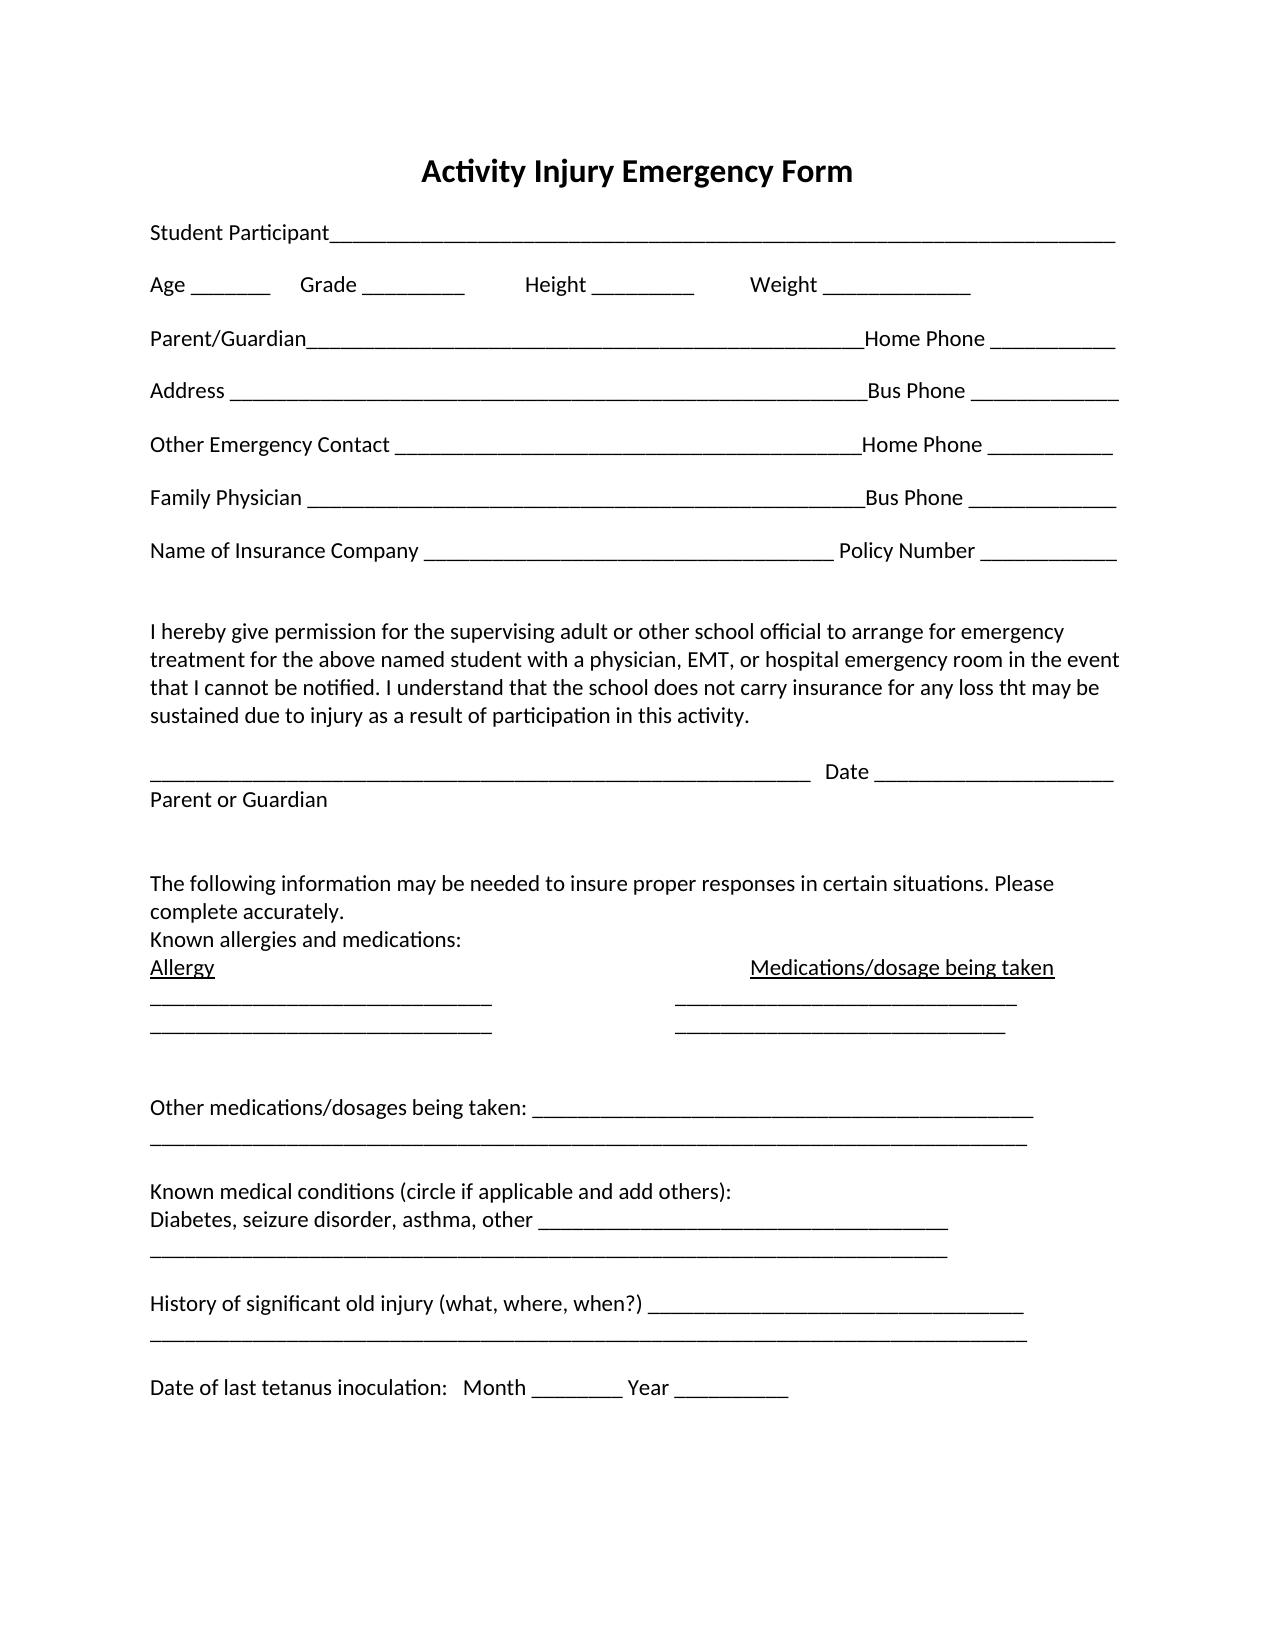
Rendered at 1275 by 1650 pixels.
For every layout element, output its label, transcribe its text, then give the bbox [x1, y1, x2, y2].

text Known allergies and medications: [150, 925, 1125, 953]
text I hereby give permission for the supervising adult or other school official to arrange for emergency treatment for the above named student with a physician, EMT, or hospital emergency room in the event that I cannot be notified. I understand that the school does not carry insurance for any loss tht may be sustained due to injury as a result of participation in this activity. [150, 617, 1125, 729]
text Parent/Guardian_________________________________________________Home Phone ___________ [150, 324, 1125, 352]
text Student Participant_____________________________________________________________________ [150, 218, 1125, 246]
text ______________________________ [150, 981, 600, 1009]
text Activity Injury Emergency Form [150, 150, 1125, 191]
text Name of Insurance Company ____________________________________ Policy Number ____________ [150, 536, 1125, 564]
text ______________________________ [150, 1009, 600, 1037]
text Address ________________________________________________________Bus Phone _____________ [150, 377, 1125, 405]
text ______________________________ [675, 981, 1125, 1009]
text Parent or Guardian [150, 785, 1125, 813]
text __________________________________________________________ Date _____________________ [150, 757, 1125, 785]
text Other medications/dosages being taken: ____________________________________________ [150, 1093, 1125, 1121]
text Age _______ Grade _________ Height _________ Weight _____________ [150, 271, 1125, 299]
text Known medical conditions (circle if applicable and add others): [150, 1177, 1125, 1205]
text _____________________________________________________________________________ [150, 1121, 1125, 1149]
text The following information may be needed to insure proper responses in certain situations. Please complete accurately. [150, 869, 1125, 925]
text Allergy [150, 953, 600, 981]
text Other Emergency Contact _________________________________________Home Phone ___________ [150, 430, 1125, 458]
text Date of last tetanus inoculation: Month ________ Year __________ [150, 1373, 1125, 1401]
text Diabetes, seizure disorder, asthma, other ____________________________________ [150, 1205, 1125, 1233]
text ______________________________________________________________________ [150, 1233, 1125, 1261]
text _____________________________ [675, 1009, 1125, 1037]
text Medications/dosage being taken [675, 953, 1125, 981]
text History of significant old injury (what, where, when?) _________________________________ [150, 1289, 1125, 1317]
text Family Physician _________________________________________________Bus Phone _____________ [150, 483, 1125, 511]
text _____________________________________________________________________________ [150, 1317, 1125, 1345]
